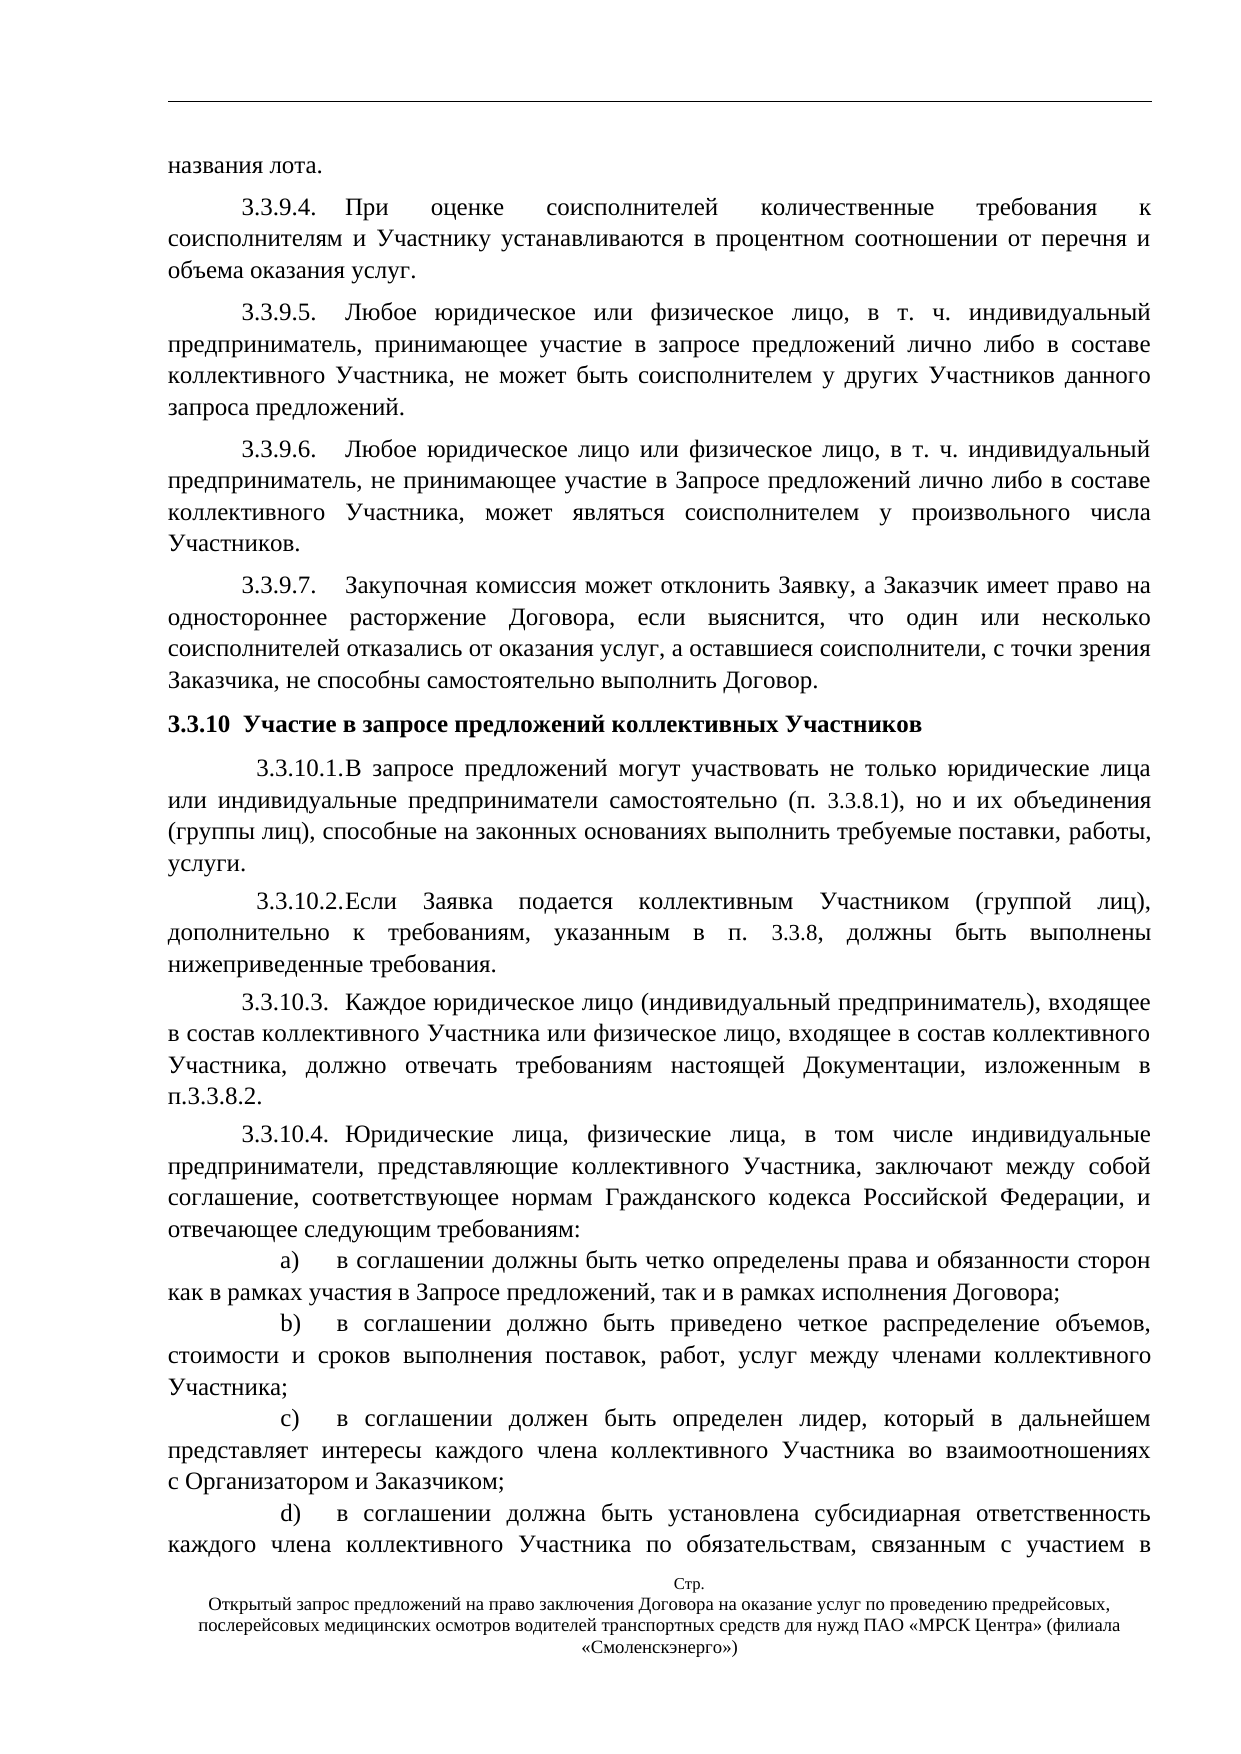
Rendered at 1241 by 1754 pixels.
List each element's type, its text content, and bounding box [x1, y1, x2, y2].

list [168, 1498, 1152, 1558]
list в соглашении должны быть четко определены права и обязанности сторон как в рамках участия в Запросе предложений, так и в рамках исполнения Договора; [168, 1245, 1152, 1306]
list Если Заявка подается коллективным Участником (группой лиц), дополнительно к требованиям, указанным в п. 3.3.8, должны быть выполнены нижеприведенные требования. [168, 886, 1152, 978]
list Любое юридическое лицо или физическое лицо, в т. ч. индивидуальный предприниматель, не принимающее участие в Запросе предложений лично либо в составе коллективного Участника, может являться соисполнителем у произвольного числа Участников. [168, 434, 1152, 557]
list Закупочная комиссия может отклонить Заявку, а Заказчик имеет право на одностороннее расторжение Договора, если выяснится, что один или несколько соисполнителей отказались от оказания услуг, а оставшиеся соисполнители, с точки зрения Заказчика, не способны самостоятельно выполнить Договор. [168, 570, 1152, 694]
list Каждое юридическое лицо (индивидуальный предприниматель), входящее в состав коллективного Участника или физическое лицо, входящее в состав коллективного Участника, должно отвечать требованиям настоящей Документации, изложенным в п.3.3.8.2. [168, 987, 1152, 1110]
list В запросе предложений могут участвовать не только юридические лица или индивидуальные предприниматели самостоятельно (п. 3.3.8.1), но и их объединения (группы лиц), способные на законных основаниях выполнить требуемые поставки, работы, услуги. [168, 753, 1152, 877]
list в соглашении должен быть определен лидер, который в дальнейшем представляет интересы каждого члена коллективного Участника во взаимоотношениях с Организатором и Заказчиком; [168, 1403, 1152, 1495]
list в соглашении должно быть приведено четкое распределение объемов, стоимости и сроков выполнения поставок, работ, услуг между членами коллективного Участника; [168, 1308, 1152, 1400]
list При оценке соисполнителей количественные требования к соисполнителям и Участнику устанавливаются в процентном соотношении от перечня и объема оказания услуг. [168, 192, 1152, 284]
subtitle Участие в запросе предложений коллективных Участников [168, 709, 1152, 738]
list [168, 150, 1152, 179]
list Юридические лица, физические лица, в том числе индивидуальные предприниматели, представляющие коллективного Участника, заключают между собой соглашение, соответствующее нормам Гражданского кодекса Российской Федерации, и отвечающее следующим требованиям: [168, 1119, 1152, 1243]
list Любое юридическое или физическое лицо, в т. ч. индивидуальный предприниматель, принимающее участие в запросе предложений лично либо в составе коллективного Участника, не может быть соисполнителем у других Участников данного запроса предложений. [168, 297, 1152, 421]
